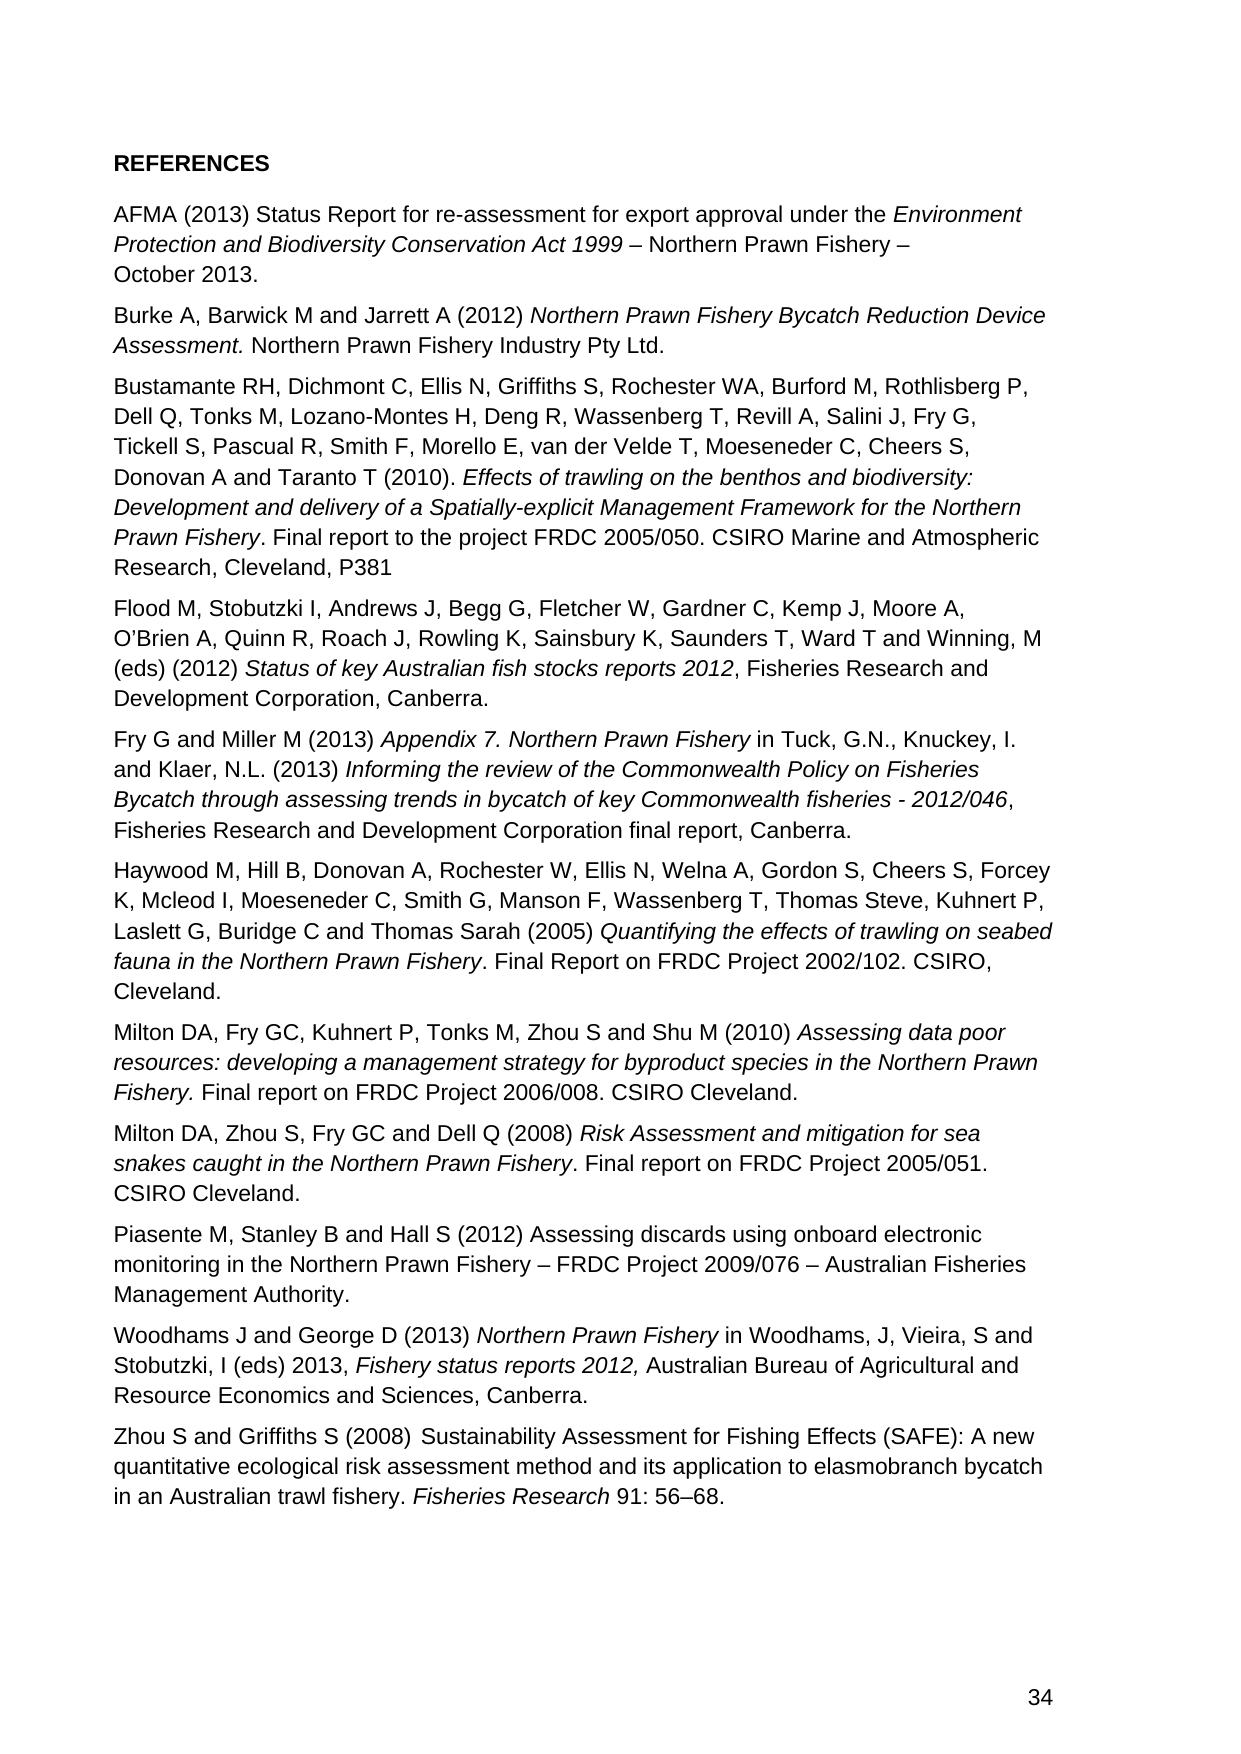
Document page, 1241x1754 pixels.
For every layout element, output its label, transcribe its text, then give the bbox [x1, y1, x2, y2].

text Zhou S and Griffiths S (2008) Sustainability Assessment for Fishing Effects (SAFE): A new quantitative ecological risk assessment method and its application to elasmobranch bycatch in an Australian trawl fishery. Fisheries Research 91: 56–68. [113, 1423, 1053, 1510]
text Bustamante RH, Dichmont C, Ellis N, Griffiths S, Rochester WA, Burford M, Rothlisberg P, Dell Q, Tonks M, Lozano-Montes H, Deng R, Wassenberg T, Revill A, Salini J, Fry G, Tickell S, Pascual R, Smith F, Morello E, van der Velde T, Moeseneder C, Cheers S, Donovan A and Taranto T (2010). Effects of trawling on the benthos and biodiversity: Development and delivery of a Spatially-explicit Management Framework for the Northern Prawn Fishery. Final report to the project FRDC 2005/050. CSIRO Marine and Atmospheric Research, Cleveland, P381 [113, 373, 1053, 581]
text Fry G and Miller M (2013) Appendix 7. Northern Prawn Fishery in Tuck, G.N., Knuckey, I. and Klaer, N.L. (2013) Informing the review of the Commonwealth Policy on Fisheries Bycatch through assessing trends in bycatch of key Commonwealth fisheries - 2012/046, Fisheries Research and Development Corporation final report, Canberra. [113, 726, 1053, 843]
text Piasente M, Stanley B and Hall S (2012) Assessing discards using onboard electronic monitoring in the Northern Prawn Fishery – FRDC Project 2009/076 – Australian Fisheries Management Authority. [113, 1221, 1053, 1308]
text Milton DA, Zhou S, Fry GC and Dell Q (2008) Risk Assessment and mitigation for sea snakes caught in the Northern Prawn Fishery. Final report on FRDC Project 2005/051. CSIRO Cleveland. [113, 1120, 1053, 1207]
text Milton DA, Fry GC, Kuhnert P, Tonks M, Zhou S and Shu M (2010) Assessing data poor resources: developing a management strategy for byproduct species in the Northern Prawn Fishery. Final report on FRDC Project 2006/008. CSIRO Cleveland. [113, 1019, 1053, 1106]
subtitle References [113, 150, 1053, 176]
text Haywood M, Hill B, Donovan A, Rochester W, Ellis N, Welna A, Gordon S, Cheers S, Forcey K, Mcleod I, Moeseneder C, Smith G, Manson F, Wassenberg T, Thomas Steve, Kuhnert P, Laslett G, Buridge C and Thomas Sarah (2005) Quantifying the effects of trawling on seabed fauna in the Northern Prawn Fishery. Final Report on FRDC Project 2002/102. CSIRO, Cleveland. [113, 857, 1053, 1004]
text Burke A, Barwick M and Jarrett A (2012) Northern Prawn Fishery Bycatch Reduction Device Assessment. Northern Prawn Fishery Industry Pty Ltd. [113, 302, 1053, 359]
text Woodhams J and George D (2013) Northern Prawn Fishery in Woodhams, J, Vieira, S and Stobutzki, I (eds) 2013, Fishery status reports 2012, Australian Bureau of Agricultural and Resource Economics and Sciences, Canberra. [113, 1322, 1053, 1409]
text AFMA (2013) Status Report for re-assessment for export approval under the Environment Protection and Biodiversity Conservation Act 1999 – Northern Prawn Fishery – October 2013. [113, 201, 1053, 288]
text Flood M, Stobutzki I, Andrews J, Begg G, Fletcher W, Gardner C, Kemp J, Moore A, O’Brien A, Quinn R, Roach J, Rowling K, Sainsbury K, Saunders T, Ward T and Winning, M (eds) (2012) Status of key Australian fish stocks reports 2012, Fisheries Research and Development Corporation, Canberra. [113, 595, 1053, 712]
